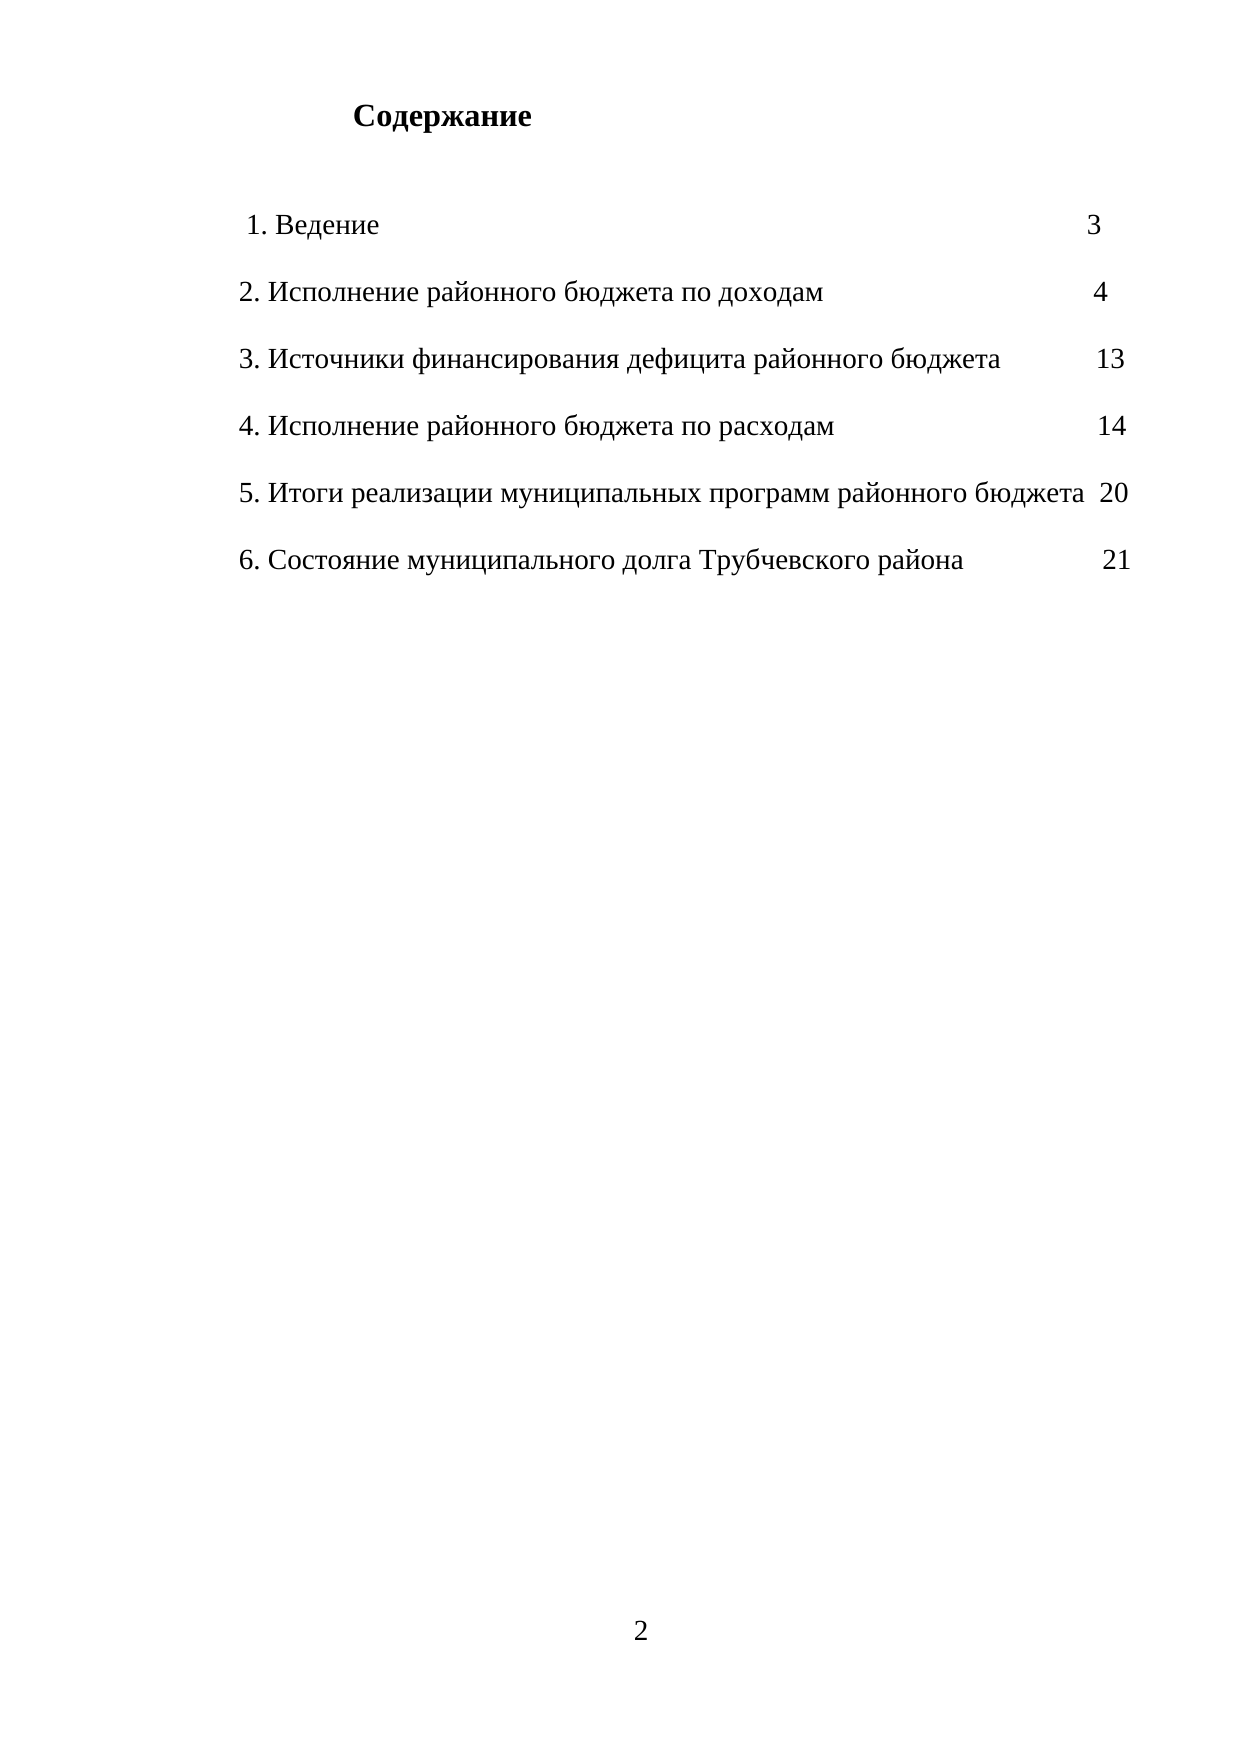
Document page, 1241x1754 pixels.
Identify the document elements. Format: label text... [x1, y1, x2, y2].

text 6. Состояние муниципального долга Трубчевского района 21 [71, 542, 1211, 576]
text 5. Итоги реализации муниципальных программ районного бюджета 20 [71, 475, 1211, 509]
text 3. Источники финансирования дефицита районного бюджета 13 [71, 341, 1211, 375]
text 4. Исполнение районного бюджета по расходам 14 [71, 408, 1211, 442]
text 2. Исполнение районного бюджета по доходам 4 [71, 274, 1211, 308]
text Содержание [71, 96, 1211, 133]
text 1. Ведение 3 [71, 207, 1211, 241]
